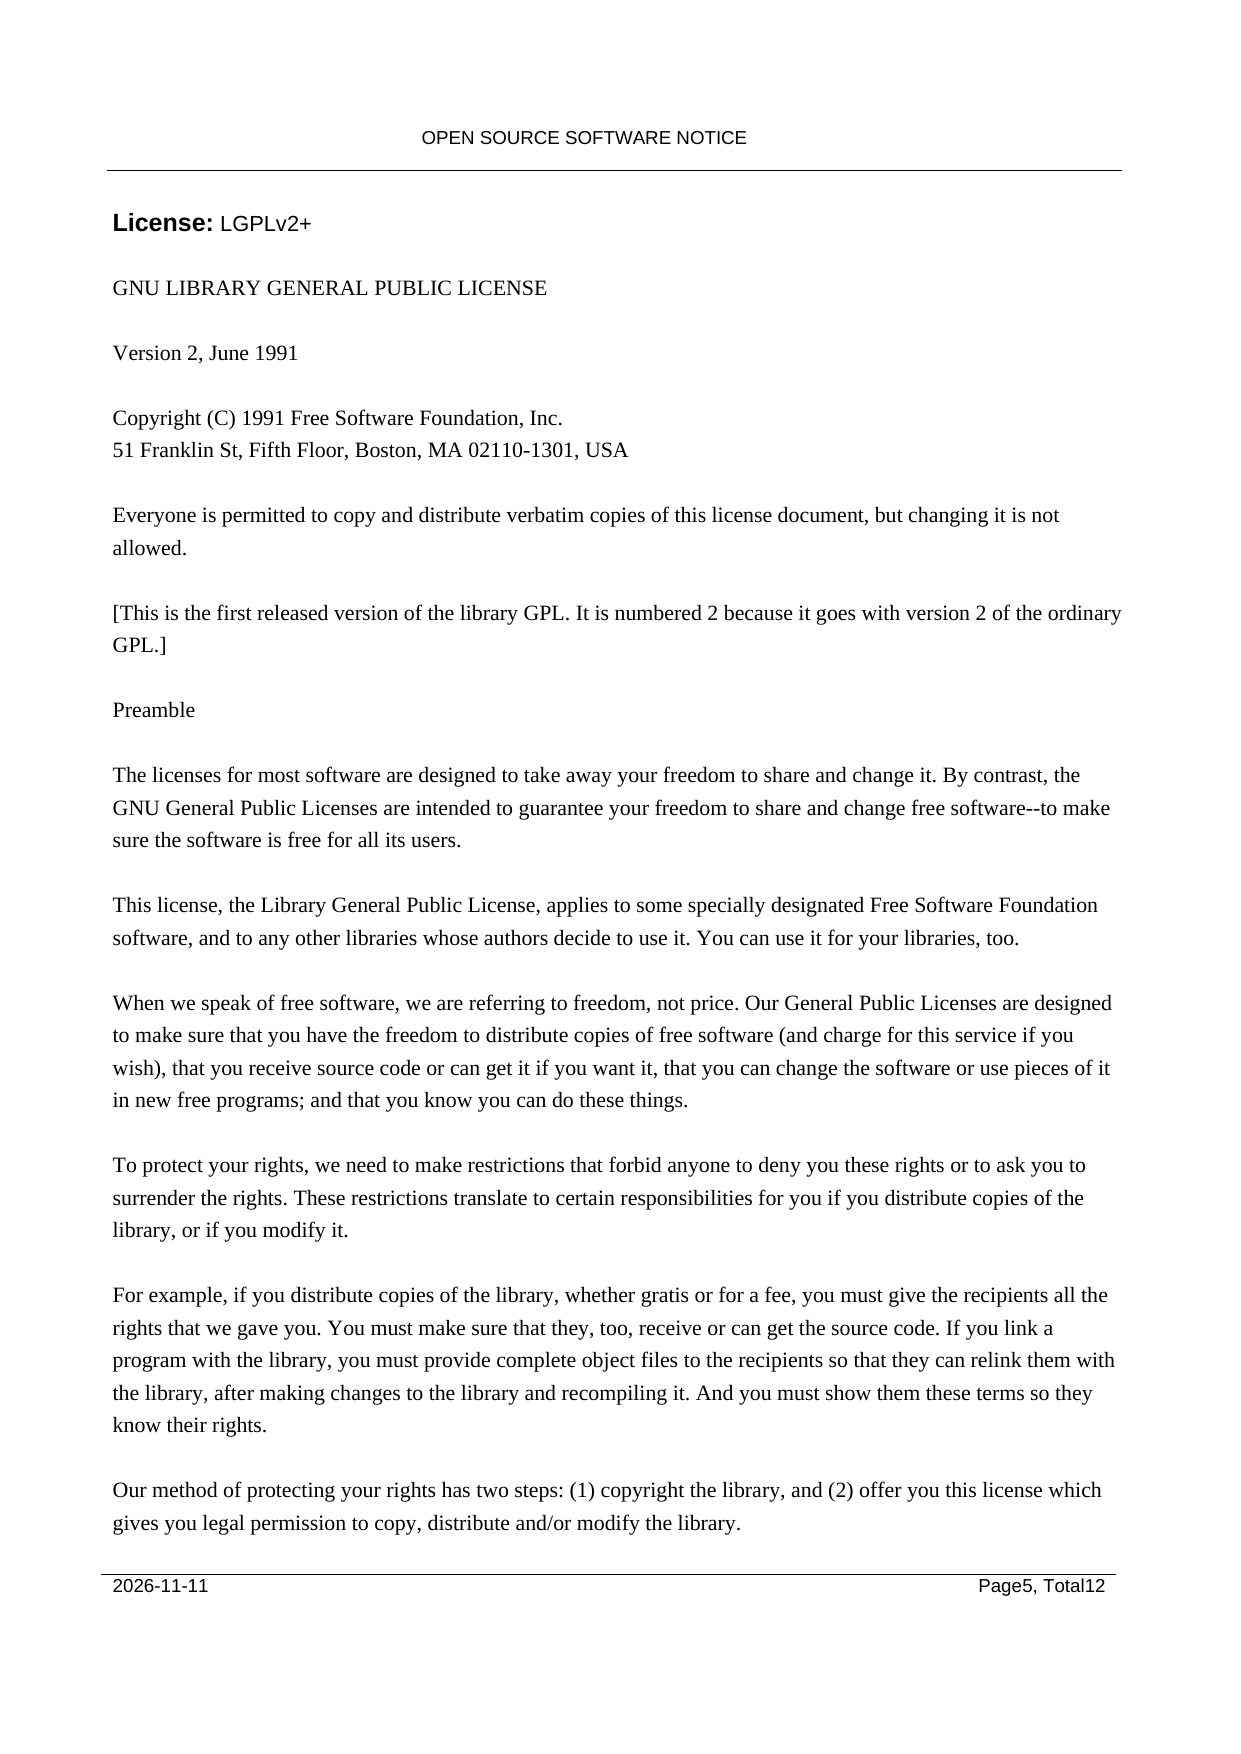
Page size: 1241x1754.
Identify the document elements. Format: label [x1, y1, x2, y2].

text [112, 206, 1128, 1539]
